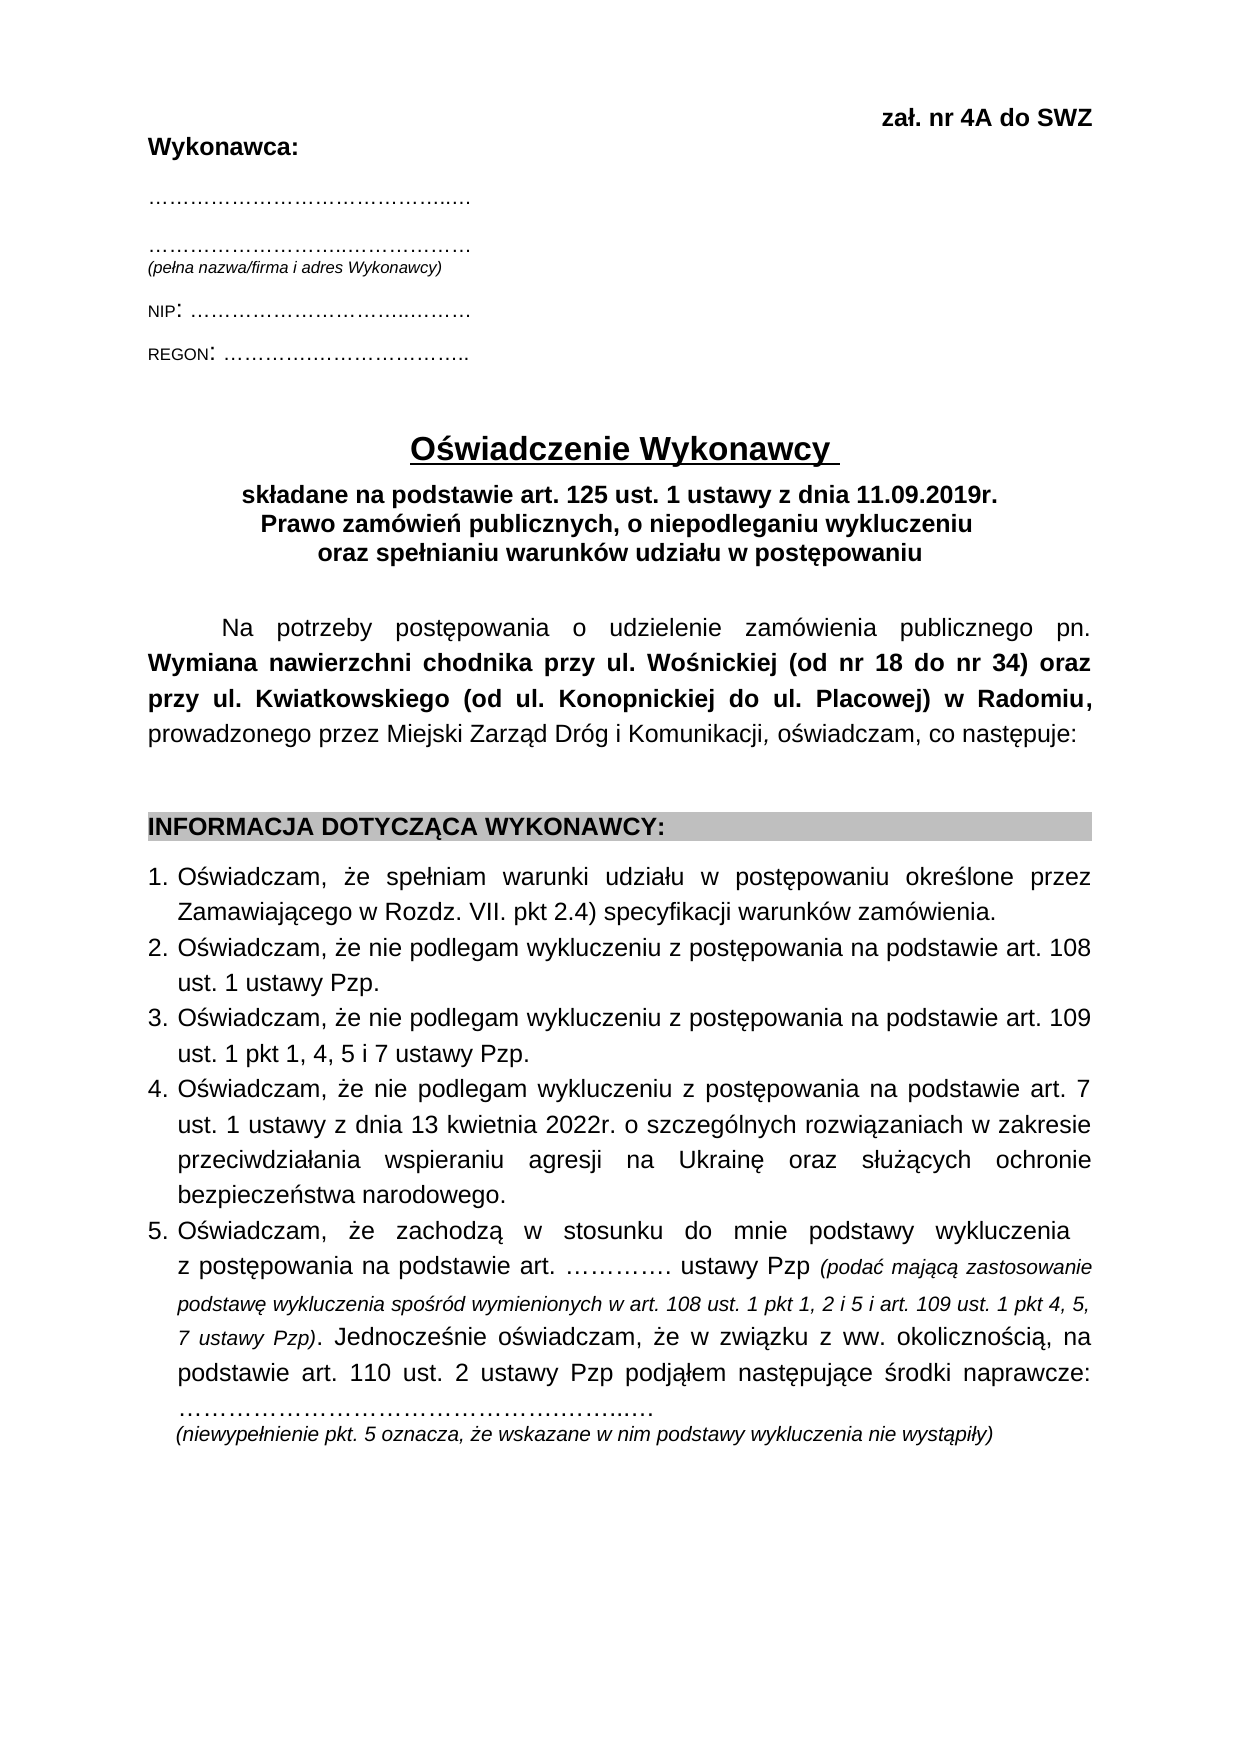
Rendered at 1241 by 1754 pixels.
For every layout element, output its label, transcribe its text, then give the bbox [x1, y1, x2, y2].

text Prawo zamówień publicznych, o niepodleganiu wykluczeniu oraz spełnianiu warunków udziału w postępowaniu [148, 509, 1092, 567]
text Wykonawca: [148, 132, 1092, 161]
text Oświadczenie Wykonawcy [148, 429, 1092, 468]
text REGON: ………….………………….. [148, 337, 1092, 366]
list Oświadczam, że spełniam warunki udziału w postępowaniu określone przez Zamawiającego w Rozdz. VII. pkt 2.4) specyfikacji warunków zamówienia. [148, 855, 1092, 926]
text ……………………………………..… [148, 185, 472, 209]
text (pełna nazwa/firma i adres Wykonawcy) [148, 257, 472, 277]
text INFORMACJA DOTYCZĄCA WYKONAWCY: [148, 812, 1092, 841]
list Oświadczam, że nie podlegam wykluczeniu z postępowania na podstawie art. 7 ust. 1 ustawy z dnia 13 kwietnia 2022r. o szczególnych rozwiązaniach w zakresie przeciwdziałania wspieraniu agresji na Ukrainę oraz służących ochronie bezpieczeństwa narodowego. [148, 1067, 1092, 1209]
text NIP: …………………………..……… [148, 294, 1092, 323]
text ………………………..……………… [148, 233, 472, 257]
text (niewypełnienie pkt. 5 oznacza, że wskazane w nim podstawy wykluczenia nie wystąpiły) [148, 1422, 1092, 1446]
list Oświadczam, że zachodzą w stosunku do mnie podstawy wykluczenia z postępowania na podstawie art. …………. ustawy Pzp (podać mającą zastosowanie podstawę wykluczenia spośród wymienionych w art. 108 ust. 1 pkt 1, 2 i 5 i art. 109 ust. 1 pkt 4, 5, 7 ustawy Pzp). Jednocześnie oświadczam, że w związku z ww. okolicznością, na podstawie art. 110 ust. 2 ustawy Pzp podjąłem następujące środki naprawcze: ……………………………………….……...… [148, 1209, 1092, 1422]
subtitle zał. nr 4A do SWZ [148, 103, 1092, 132]
text składane na podstawie art. 125 ust. 1 ustawy z dnia 11.09.2019r. [148, 480, 1092, 509]
list Oświadczam, że nie podlegam wykluczeniu z postępowania na podstawie art. 108 ust. 1 ustawy Pzp. [148, 926, 1092, 997]
list Oświadczam, że nie podlegam wykluczeniu z postępowania na podstawie art. 109 ust. 1 pkt 1, 4, 5 i 7 ustawy Pzp. [148, 997, 1092, 1067]
text Na potrzeby postępowania o udzielenie zamówienia publicznego pn. Wymiana nawierzchni chodnika przy ul. Wośnickiej (od nr 18 do nr 34) oraz przy ul. Kwiatkowskiego (od ul. Konopnickiej do ul. Placowej) w Radomiu, prowadzonego przez Miejski Zarząd Dróg i Komunikacji, oświadczam, co następuje: [148, 606, 1092, 748]
